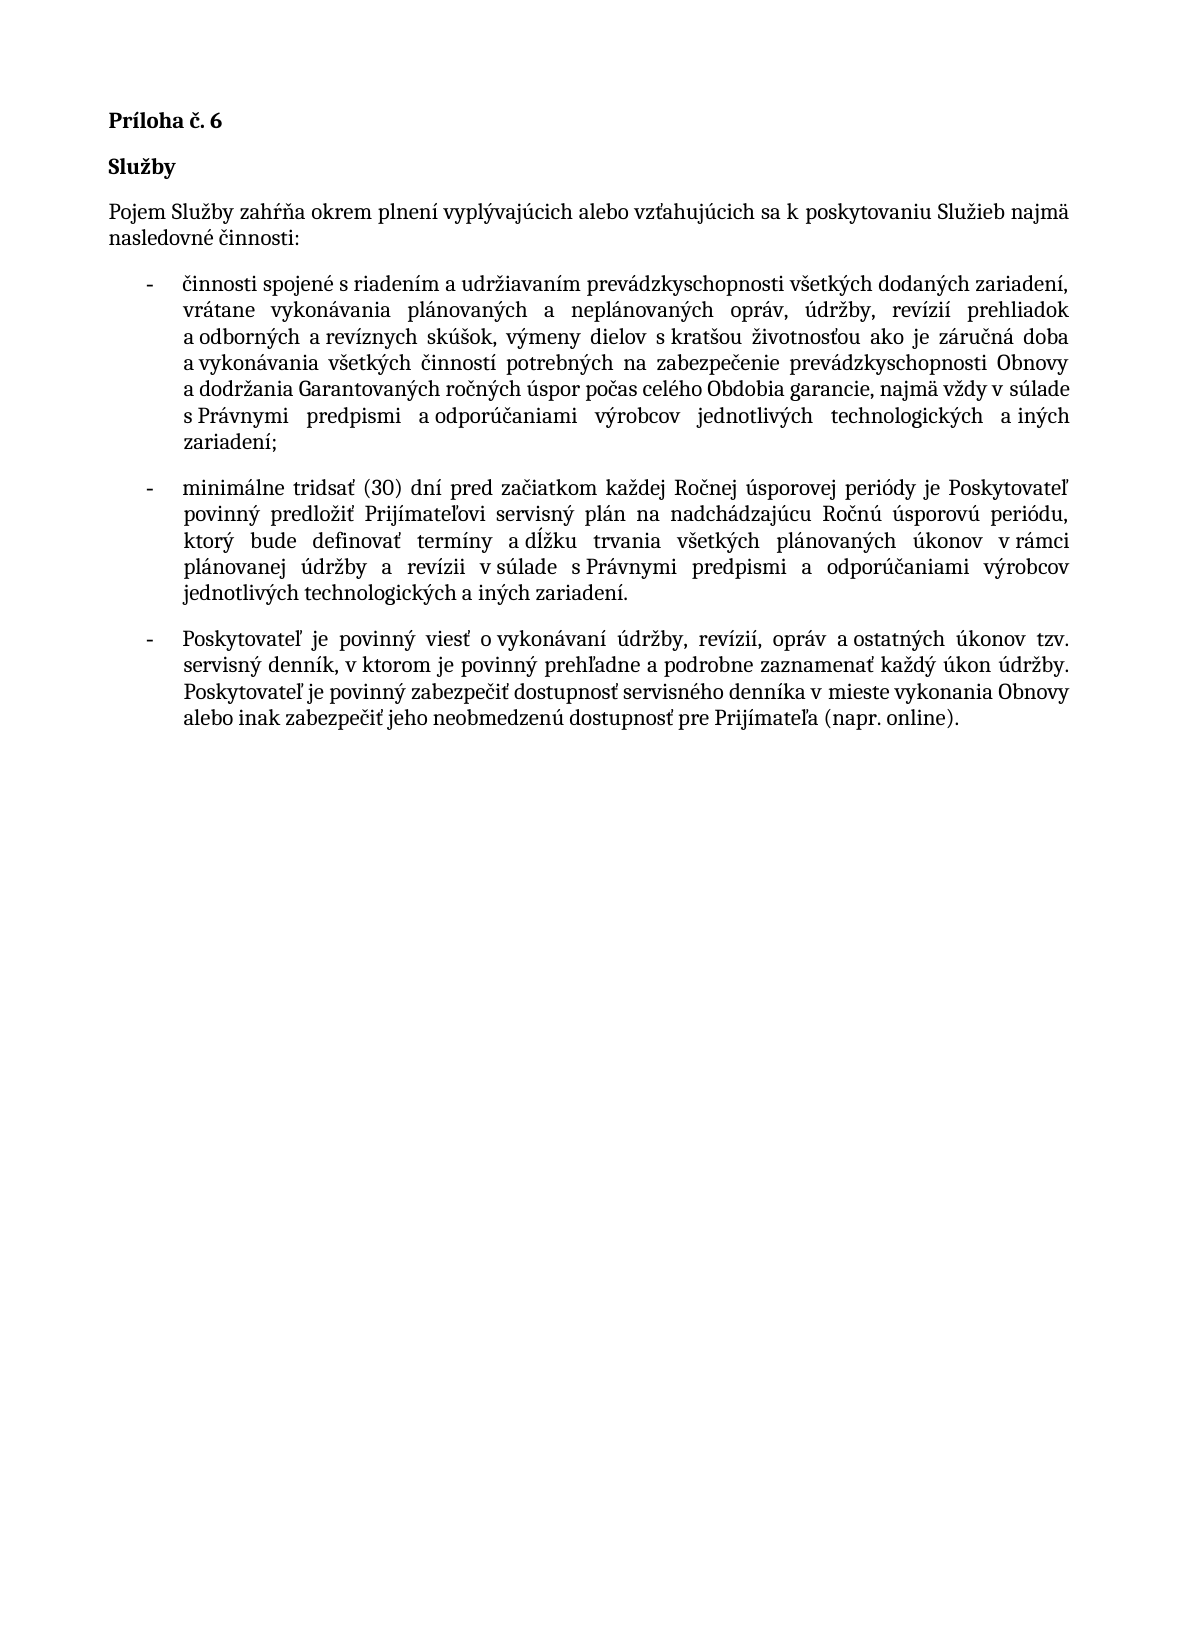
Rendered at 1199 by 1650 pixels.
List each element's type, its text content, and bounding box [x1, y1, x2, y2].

text Služby [108, 153, 1070, 180]
subtitle činnosti spojené s riadením a udržiavaním prevádzkyschopnosti všetkých dodaných zariadení, vrátane vykonávania plánovaných a neplánovaných opráv, údržby, revízií prehliadok a odborných a revíznych skúšok, výmeny dielov s kratšou životnosťou ako je záručná doba a vykonávania všetkých činností potrebných na zabezpečenie prevádzkyschopnosti Obnovy a dodržania Garantovaných ročných úspor počas celého Obdobia garancie, najmä vždy v súlade s Právnymi predpismi a odporúčaniami výrobcov jednotlivých technologických a iných zariadení; [146, 270, 1070, 455]
text Príloha č. 6 [108, 108, 1070, 135]
subtitle Pojem Služby zahŕňa okrem plnení vyplývajúcich alebo vzťahujúcich sa k poskytovaniu Služieb najmä nasledovné činnosti: [108, 198, 1070, 251]
subtitle minimálne tridsať (30) dní pred začiatkom každej Ročnej úsporovej periódy je Poskytovateľ povinný predložiť Prijímateľovi servisný plán na nadchádzajúcu Ročnú úsporovú periódu, ktorý bude definovať termíny a dĺžku trvania všetkých plánovaných úkonov v rámci plánovanej údržby a revízii v súlade s Právnymi predpismi a odporúčaniami výrobcov jednotlivých technologických a iných zariadení. [146, 474, 1070, 606]
subtitle Poskytovateľ je povinný viesť o vykonávaní údržby, revízií, opráv a ostatných úkonov tzv. servisný denník, v ktorom je povinný prehľadne a podrobne zaznamenať každý úkon údržby. Poskytovateľ je povinný zabezpečiť dostupnosť servisného denníka v mieste vykonania Obnovy alebo inak zabezpečiť jeho neobmedzenú dostupnosť pre Prijímateľa (napr. online). [146, 625, 1070, 731]
